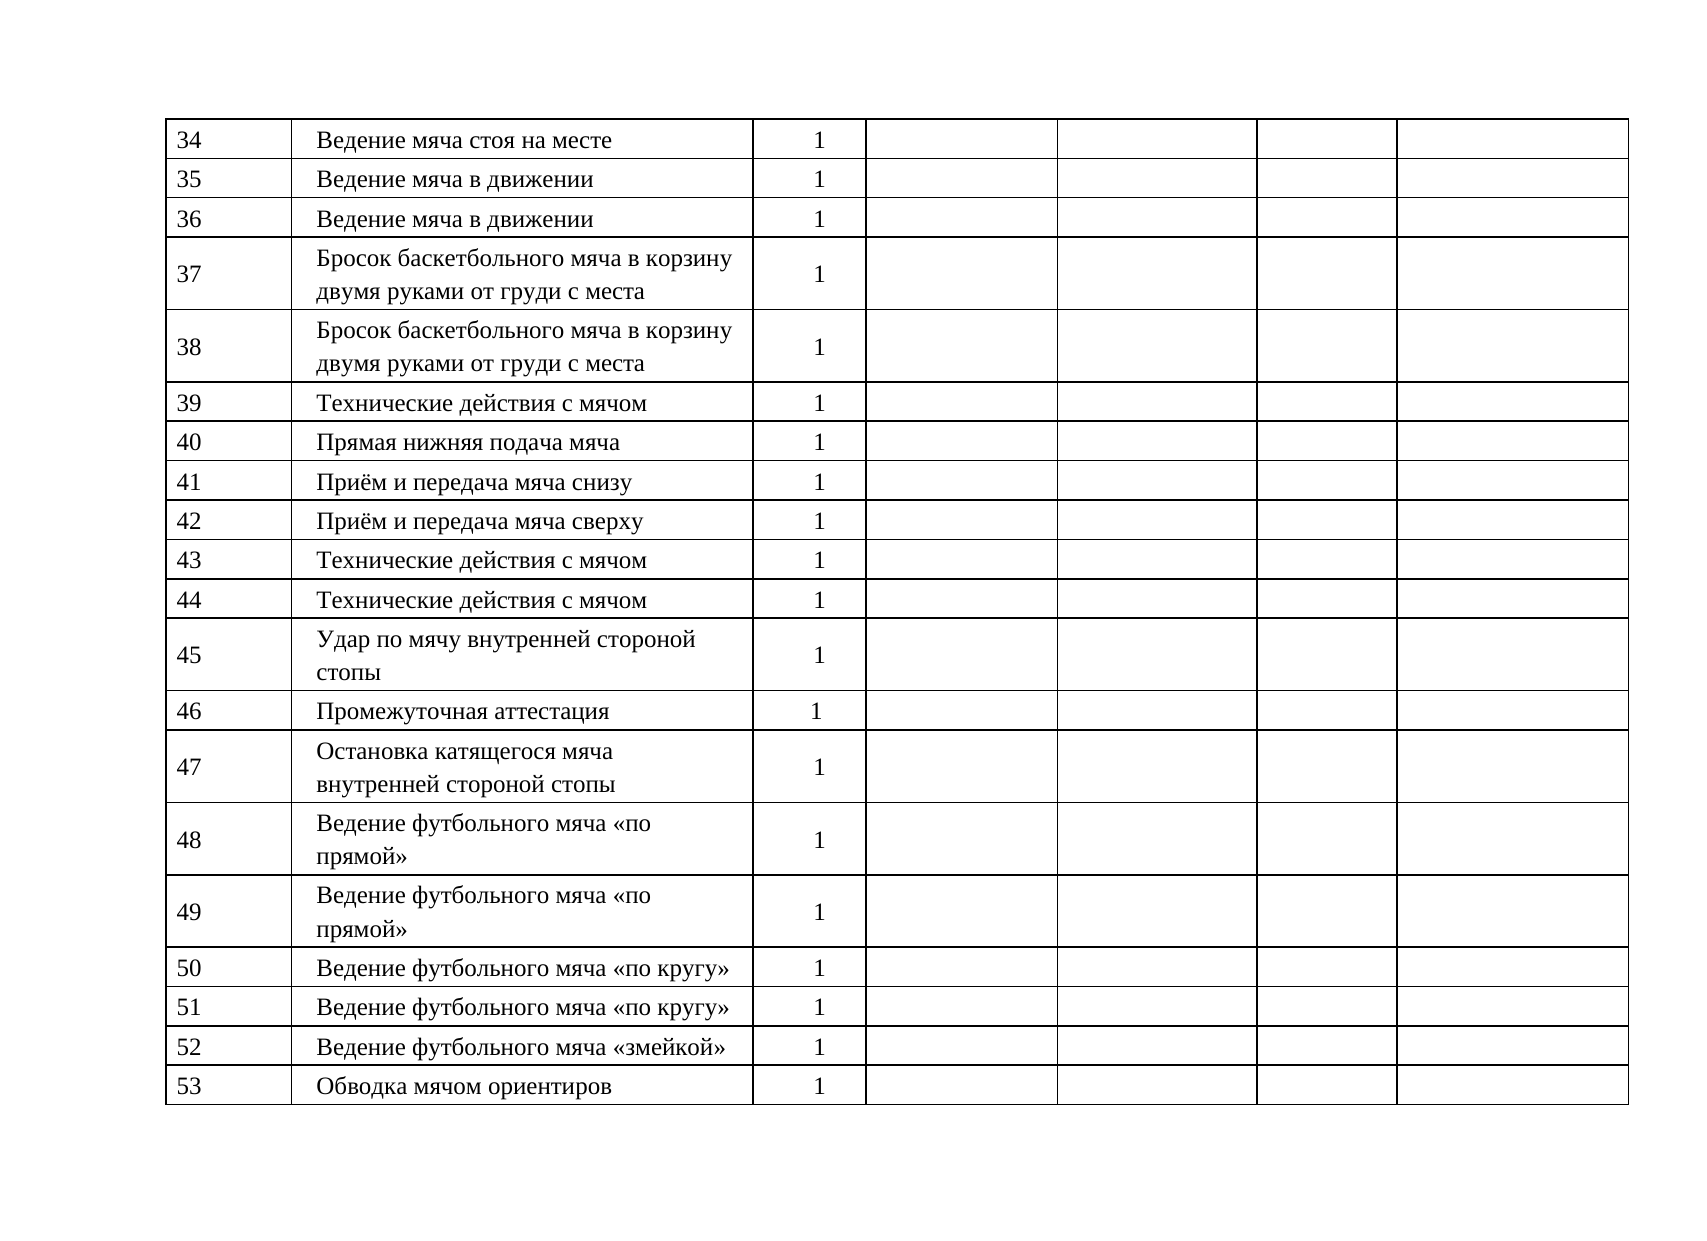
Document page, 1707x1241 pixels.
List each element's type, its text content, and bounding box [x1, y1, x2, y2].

table_cell [867, 198, 1057, 236]
table_cell [867, 987, 1057, 1025]
table_cell [867, 120, 1057, 157]
table_cell [1398, 803, 1628, 874]
table_cell Ведение футбольного мяча «по прямой» [292, 803, 752, 874]
table_cell [867, 422, 1057, 460]
table_cell 1 [754, 540, 865, 578]
table_cell [867, 310, 1057, 381]
table_cell 1 [754, 619, 865, 690]
table_cell 1 [754, 803, 865, 874]
table_cell [1058, 198, 1256, 236]
table_cell [1398, 159, 1628, 197]
table_cell [1058, 310, 1256, 381]
table_cell 37 [167, 238, 291, 309]
table_cell Промежуточная аттестация [292, 691, 752, 729]
table_cell [1398, 198, 1628, 236]
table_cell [292, 120, 752, 157]
table_cell [1398, 422, 1628, 460]
table_cell Технические действия с мячом [292, 540, 752, 578]
table_cell [1398, 619, 1628, 690]
table_cell [1258, 310, 1396, 381]
table_cell [1058, 731, 1256, 801]
table_cell Приём и передача мяча сверху [292, 501, 752, 538]
table_cell [867, 501, 1057, 538]
table_cell [1058, 691, 1256, 729]
table_cell 1 [754, 691, 865, 729]
table_cell [867, 876, 1057, 946]
table_cell [1058, 1027, 1256, 1064]
table_cell [1398, 120, 1628, 157]
table_cell Технические действия с мячом [292, 580, 752, 617]
table_cell [1058, 1066, 1256, 1104]
table_cell 46 [167, 691, 291, 729]
table_cell 49 [167, 876, 291, 946]
table_cell 1 [754, 876, 865, 946]
table_cell [1258, 461, 1396, 499]
table_cell [1258, 238, 1396, 309]
table_cell [1258, 987, 1396, 1025]
table_cell 48 [167, 803, 291, 874]
table_cell 1 [754, 948, 865, 986]
table_cell Бросок баскетбольного мяча в корзину двумя руками от груди с места [292, 310, 752, 381]
table_cell 50 [167, 948, 291, 986]
table_cell Ведение футбольного мяча «по кругу» [292, 948, 752, 986]
table_cell [867, 1066, 1057, 1104]
table_cell [1058, 948, 1256, 986]
table_cell [1398, 691, 1628, 729]
table_cell Ведение футбольного мяча «змейкой» [292, 1027, 752, 1064]
table_cell [1258, 501, 1396, 538]
table_cell Приём и передача мяча снизу [292, 461, 752, 499]
table_cell [867, 691, 1057, 729]
table_cell [1398, 1027, 1628, 1064]
table_cell [1058, 987, 1256, 1025]
table_cell [1258, 1066, 1396, 1104]
table_cell [1258, 876, 1396, 946]
table_cell [867, 803, 1057, 874]
table_cell [1258, 803, 1396, 874]
table_cell [1058, 159, 1256, 197]
table_cell [1398, 238, 1628, 309]
table_cell [1058, 619, 1256, 690]
table_cell [867, 948, 1057, 986]
table_cell [1258, 159, 1396, 197]
table_cell [1398, 876, 1628, 946]
table_cell 1 [754, 198, 865, 236]
table_cell [867, 461, 1057, 499]
table_cell 42 [167, 501, 291, 538]
table_cell 40 [167, 422, 291, 460]
table_cell 51 [167, 987, 291, 1025]
table_cell [1058, 120, 1256, 157]
table_cell [867, 731, 1057, 801]
table_cell [1058, 461, 1256, 499]
table_cell 1 [754, 159, 865, 197]
table_cell [867, 383, 1057, 420]
table_cell [867, 159, 1057, 197]
table_cell [1398, 461, 1628, 499]
table_cell [1258, 580, 1396, 617]
table_cell [1398, 731, 1628, 801]
table_cell [1398, 501, 1628, 538]
table_cell [1258, 691, 1396, 729]
table_cell 1 [754, 501, 865, 538]
table_cell [1398, 310, 1628, 381]
table_cell [1058, 501, 1256, 538]
table_cell [1258, 1027, 1396, 1064]
table_cell [1058, 876, 1256, 946]
table_cell [1058, 383, 1256, 420]
table_cell [1258, 383, 1396, 420]
table_cell 45 [167, 619, 291, 690]
table_cell [1258, 731, 1396, 801]
table_cell Ведение мяча в движении [292, 198, 752, 236]
table_cell 34 [167, 120, 291, 157]
table_cell [1258, 540, 1396, 578]
table_cell 1 [754, 120, 865, 157]
table_cell [867, 238, 1057, 309]
table_cell 1 [754, 310, 865, 381]
table_cell [1398, 987, 1628, 1025]
table_cell 44 [167, 580, 291, 617]
table_cell 1 [754, 383, 865, 420]
table_cell 35 [167, 159, 291, 197]
table_cell 1 [754, 461, 865, 499]
table_cell [1398, 1066, 1628, 1104]
table_cell 41 [167, 461, 291, 499]
table_cell 1 [754, 580, 865, 617]
table_cell [1058, 580, 1256, 617]
table_cell [867, 540, 1057, 578]
table_cell [1398, 580, 1628, 617]
table_cell 47 [167, 731, 291, 801]
table_cell Ведение футбольного мяча «по кругу» [292, 987, 752, 1025]
table_cell [1398, 540, 1628, 578]
table_cell [1258, 948, 1396, 986]
table_cell Ведение мяча в движении [292, 159, 752, 197]
table_cell [1058, 238, 1256, 309]
table_cell Технические действия с мячом [292, 383, 752, 420]
table_cell Остановка катящегося мяча внутренней стороной стопы [292, 731, 752, 801]
table_cell Удар по мячу внутренней стороной стопы [292, 619, 752, 690]
table_cell 39 [167, 383, 291, 420]
table_cell [1258, 619, 1396, 690]
table_cell [1258, 198, 1396, 236]
table_cell 1 [754, 1066, 865, 1104]
table_cell 36 [167, 198, 291, 236]
table_cell 1 [754, 731, 865, 801]
table_cell 43 [167, 540, 291, 578]
table_cell [1398, 948, 1628, 986]
table_cell 38 [167, 310, 291, 381]
table_cell [867, 1027, 1057, 1064]
table_cell 53 [167, 1066, 291, 1104]
table_cell Прямая нижняя подача мяча [292, 422, 752, 460]
table_cell 1 [754, 1027, 865, 1064]
table_cell 1 [754, 238, 865, 309]
table_cell Ведение футбольного мяча «по прямой» [292, 876, 752, 946]
table_cell Бросок баскетбольного мяча в корзину двумя руками от груди с места [292, 238, 752, 309]
table_cell 1 [754, 422, 865, 460]
table_cell [1058, 540, 1256, 578]
table_cell 52 [167, 1027, 291, 1064]
table_cell [867, 580, 1057, 617]
table_cell 1 [754, 987, 865, 1025]
table_cell [1058, 422, 1256, 460]
table_cell [867, 619, 1057, 690]
table_cell [1398, 383, 1628, 420]
table_cell [1258, 422, 1396, 460]
table_cell Обводка мячом ориентиров [292, 1066, 752, 1104]
table_cell [1258, 120, 1396, 157]
table_cell [1058, 803, 1256, 874]
